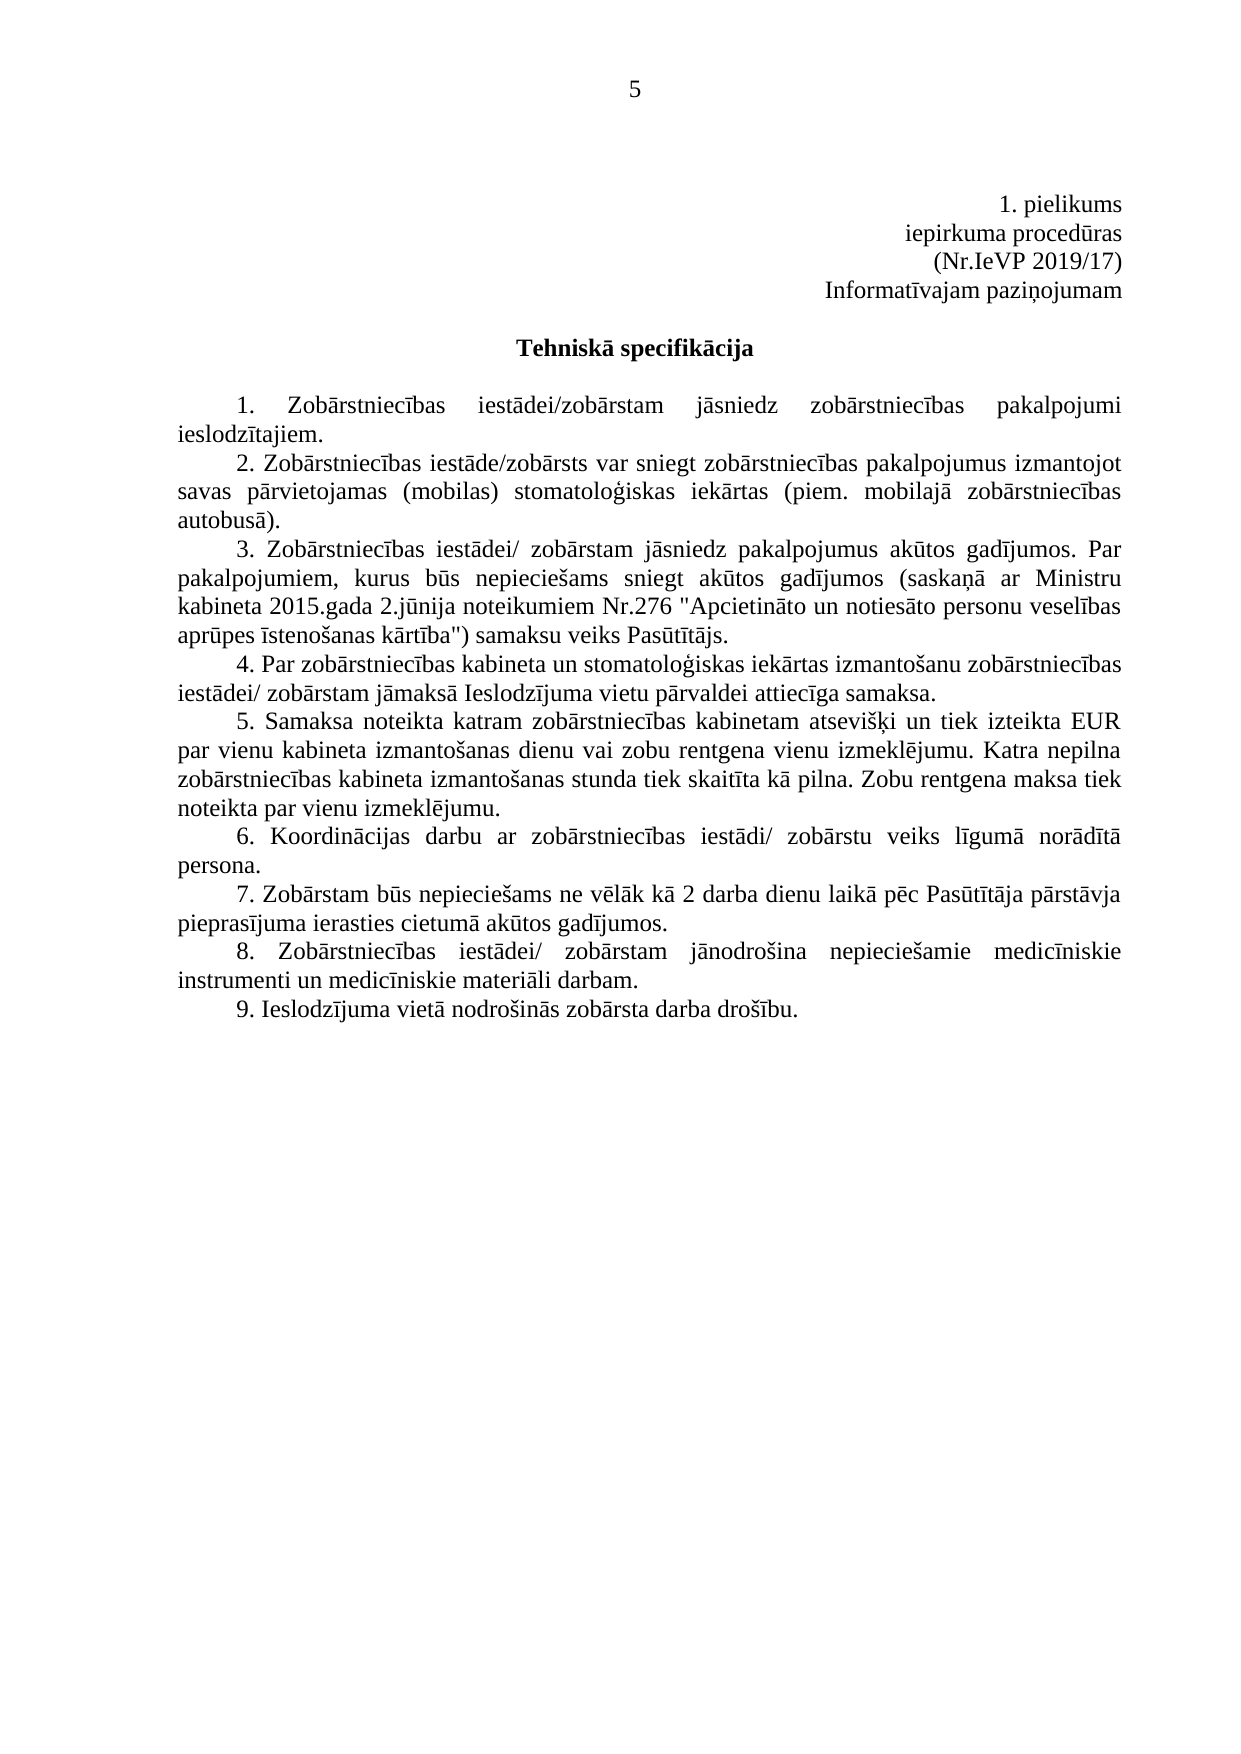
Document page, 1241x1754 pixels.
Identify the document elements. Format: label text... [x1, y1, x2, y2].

text 1. Zobārstniecības iestādei/zobārstam jāsniedz zobārstniecības pakalpojumi ieslodzītajiem. [177, 390, 1122, 448]
text iepirkuma procedūras [118, 218, 1122, 246]
text Tehniskā specifikācija [118, 333, 1152, 361]
text (Nr.IeVP 2019/17) [118, 246, 1122, 275]
text 7. Zobārstam būs nepieciešams ne vēlāk kā 2 darba dienu laikā pēc Pasūtītāja pārstāvja pieprasījuma ierasties cietumā akūtos gadījumos. [177, 879, 1122, 936]
text 4. Par zobārstniecības kabineta un stomatoloģiskas iekārtas izmantošanu zobārstniecības iestādei/ zobārstam jāmaksā Ieslodzījuma vietu pārvaldei attiecīga samaksa. [177, 649, 1122, 706]
text 5. Samaksa noteikta katram zobārstniecības kabinetam atsevišķi un tiek izteikta EUR par vienu kabineta izmantošanas dienu vai zobu rentgena vienu izmeklējumu. Katra nepilna zobārstniecības kabineta izmantošanas stunda tiek skaitīta kā pilna. Zobu rentgena maksa tiek noteikta par vienu izmeklējumu. [177, 706, 1122, 821]
text 3. Zobārstniecības iestādei/ zobārstam jāsniedz pakalpojumus akūtos gadījumos. Par pakalpojumiem, kurus būs nepieciešams sniegt akūtos gadījumos (saskaņā ar Ministru kabineta 2015.gada 2.jūnija noteikumiem Nr.276 "Apcietināto un notiesāto personu veselības aprūpes īstenošanas kārtība") samaksu veiks Pasūtītājs. [177, 534, 1122, 649]
text 1. pielikums [118, 189, 1122, 218]
text 9. Ieslodzījuma vietā nodrošinās zobārsta darba drošību. [177, 994, 1152, 1023]
text Informatīvajam paziņojumam [118, 275, 1122, 304]
text 6. Koordinācijas darbu ar zobārstniecības iestādi/ zobārstu veiks līgumā norādītā persona. [177, 821, 1122, 879]
text 2. Zobārstniecības iestāde/zobārsts var sniegt zobārstniecības pakalpojumus izmantojot savas pārvietojamas (mobilas) stomatoloģiskas iekārtas (piem. mobilajā zobārstniecības autobusā). [177, 448, 1122, 534]
text 8. Zobārstniecības iestādei/ zobārstam jānodrošina nepieciešamie medicīniskie instrumenti un medicīniskie materiāli darbam. [177, 936, 1122, 994]
